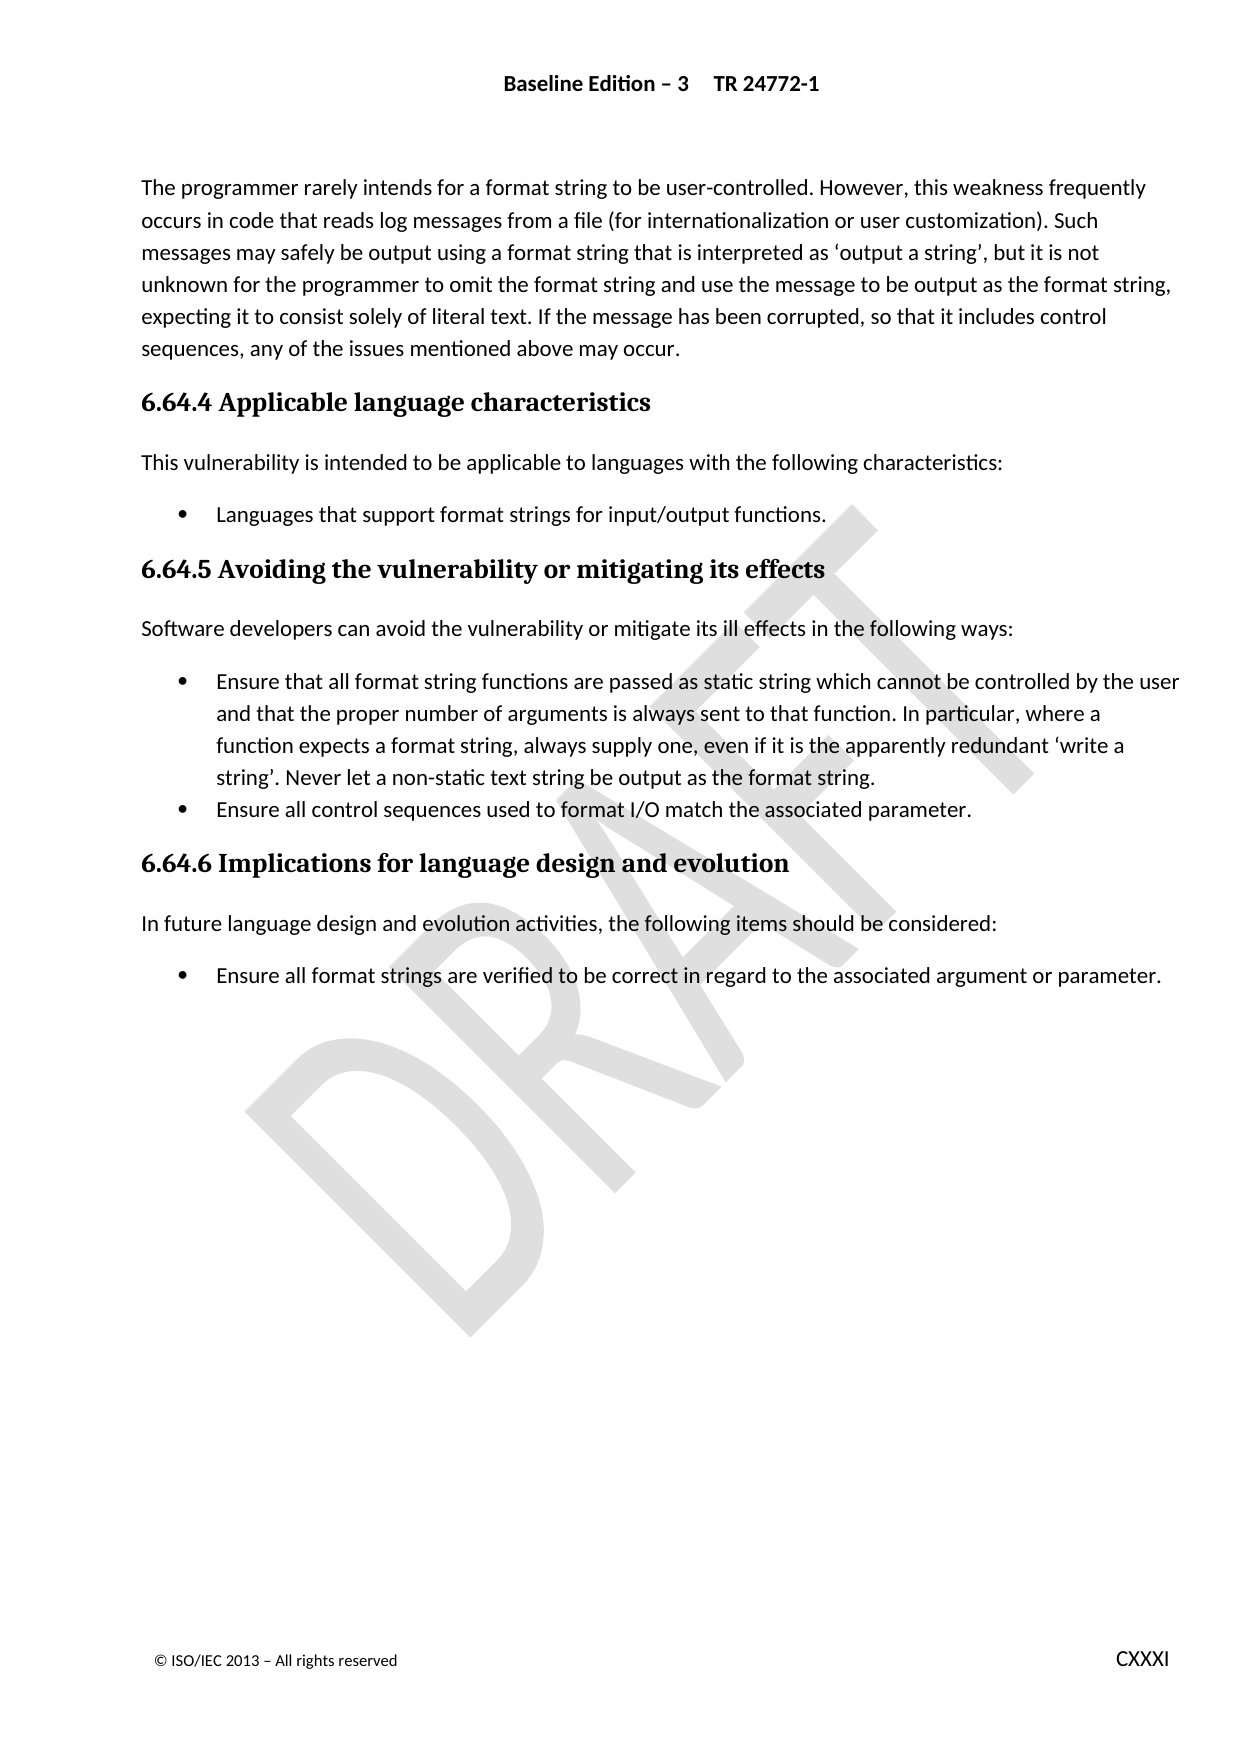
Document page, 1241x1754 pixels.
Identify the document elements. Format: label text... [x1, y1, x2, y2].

text Ensure all control sequences used to format I/O match the associated parameter. [178, 796, 1182, 823]
text In future language design and evolution activities, the following items should be considered: [141, 909, 1182, 937]
subtitle 6.64.5 Avoiding the vulnerability or mitigating its effects [141, 554, 1182, 585]
text This vulnerability is intended to be applicable to languages with the following characteristics: [141, 448, 1182, 476]
text The programmer rarely intends for a format string to be user-controlled. However, this weakness frequently occurs in code that reads log messages from a file (for internationalization or user customization). Such messages may safely be output using a format string that is interpreted as ‘output a string’, but it is not unknown for the programmer to omit the format string and use the message to be output as the format string, expecting it to consist solely of literal text. If the message has been corrupted, so that it includes control sequences, any of the issues mentioned above may occur. [141, 173, 1182, 362]
text Ensure all format strings are verified to be correct in regard to the associated argument or parameter. [178, 962, 1182, 990]
text Languages that support format strings for input/output functions. [178, 501, 1182, 529]
subtitle 6.64.6 Implications for language design and evolution [141, 848, 1182, 880]
subtitle 6.64.4 Applicable language characteristics [141, 387, 1182, 419]
text Ensure that all format string functions are passed as static string which cannot be controlled by the user and that the proper number of arguments is always sent to that function. In particular, where a function expects a format string, always supply one, even if it is the apparently redundant ‘write a string’. Never let a non-static text string be output as the format string. [178, 667, 1182, 791]
text Software developers can avoid the vulnerability or mitigate its ill effects in the following ways: [141, 614, 1182, 642]
